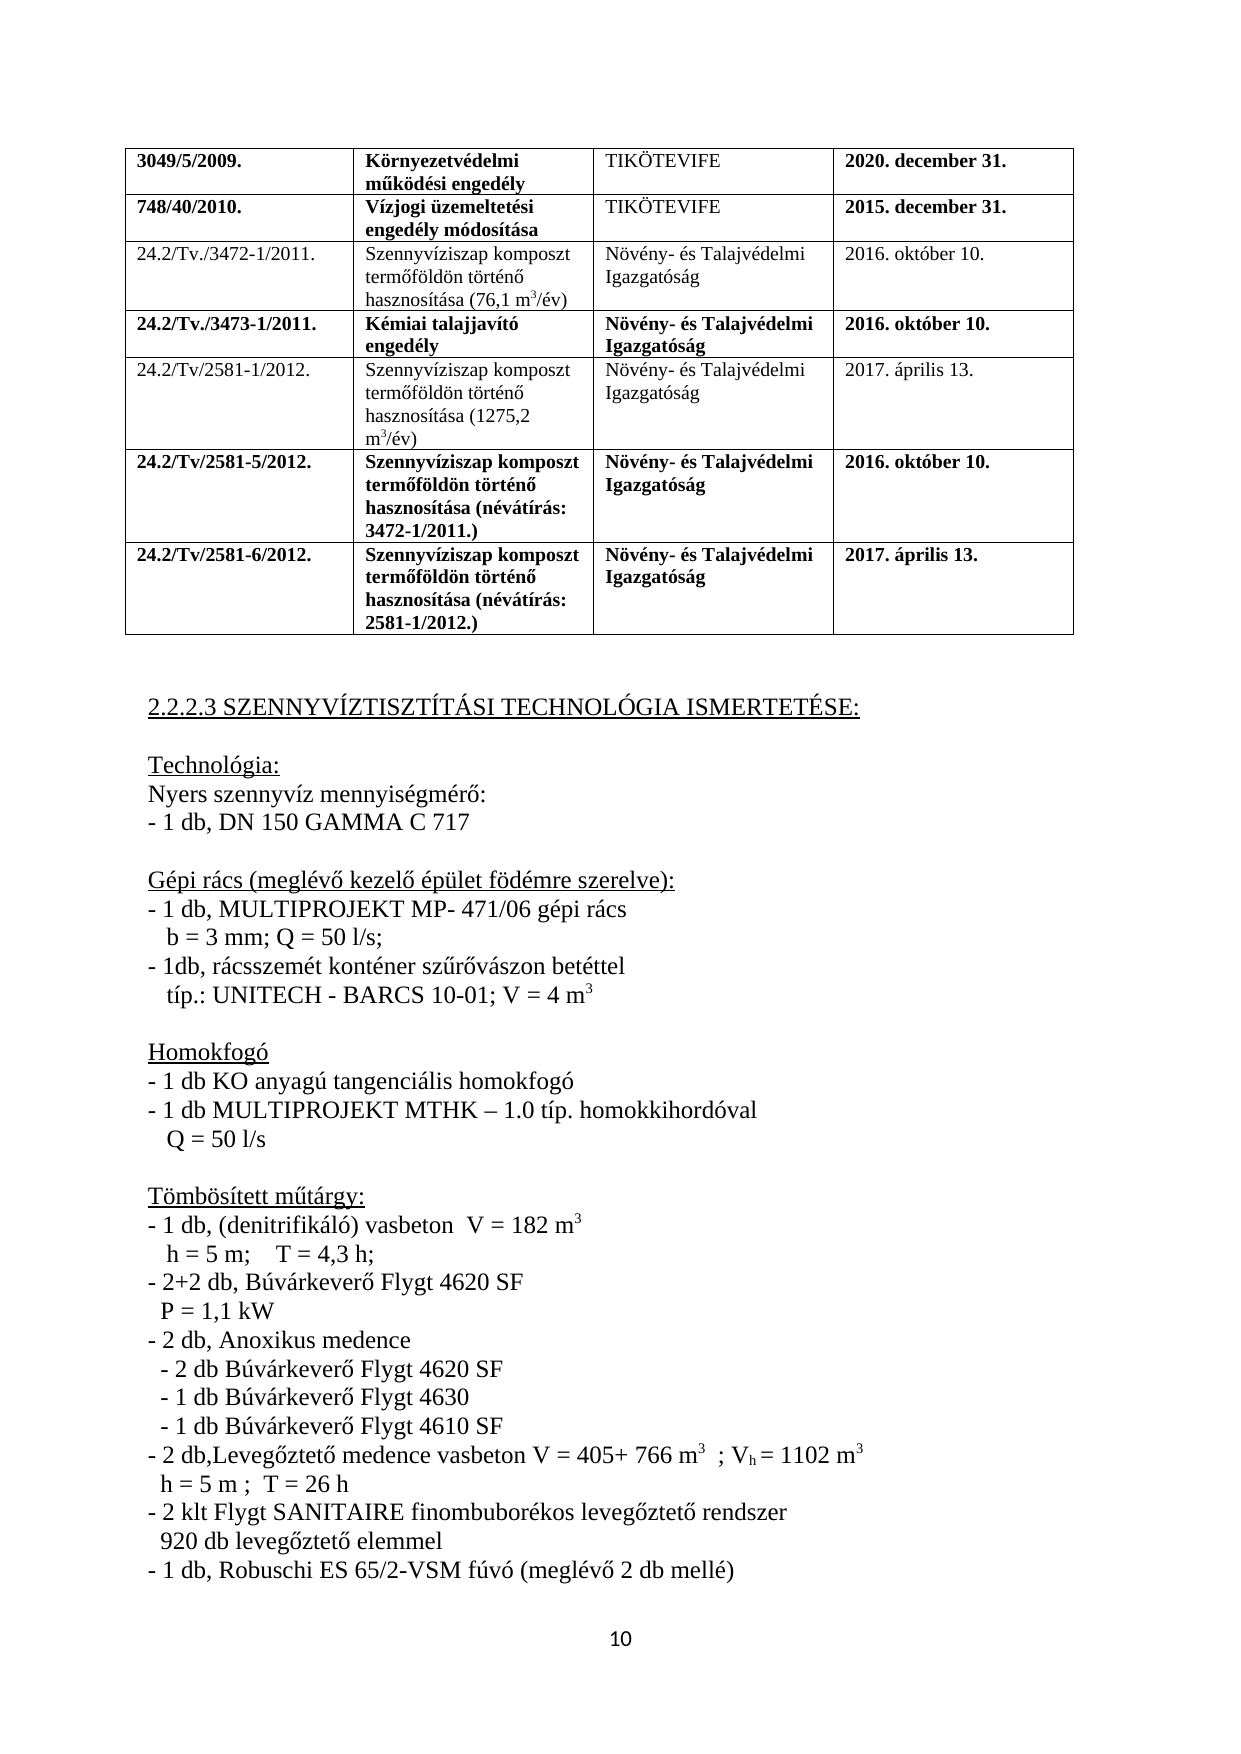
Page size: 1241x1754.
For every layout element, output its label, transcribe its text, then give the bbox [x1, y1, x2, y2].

text Q = 50 l/s [148, 1124, 1093, 1152]
table_cell Növény- és Talajvédelmi Igazgatóság [594, 543, 833, 634]
text h = 5 m; T = 4,3 h; [148, 1239, 1093, 1267]
table_cell Szennyvíziszap komposzt termőföldön történő hasznosítása (1275,2 m3/év) [354, 358, 593, 449]
table_cell Környezetvédelmi működési engedély [354, 149, 593, 194]
text - 1 db, DN 150 GAMMA C 717 [148, 807, 1093, 836]
table_cell 2016. október 10. [834, 311, 1073, 357]
table_cell Növény- és Talajvédelmi Igazgatóság [594, 358, 833, 449]
text 2.2.2.3 SZENNYVíztisztítási technológia ismertetése: [148, 692, 1093, 721]
table_cell TIKÖTEVIFE [594, 149, 833, 194]
text - 1 db Búvárkeverő Flygt 4630 [148, 1382, 1093, 1411]
table_cell Kémiai talajjavító engedély [354, 311, 593, 357]
table_cell 24.2/Tv/2581-6/2012. [126, 543, 353, 634]
text - 1 db MULTIPROJEKT MTHK – 1.0 típ. homokkihordóval [148, 1095, 1093, 1124]
table_cell 2017. április 13. [834, 358, 1073, 449]
table_cell TIKÖTEVIFE [594, 195, 833, 241]
table_cell 2016. október 10. [834, 242, 1073, 310]
table_cell 24.2/Tv./3473-1/2011. [126, 311, 353, 357]
table_cell Növény- és Talajvédelmi Igazgatóság [594, 242, 833, 310]
text - 1 db Búvárkeverő Flygt 4610 SF [148, 1411, 1093, 1440]
text Nyers szennyvíz mennyiségmérő: [148, 779, 1093, 807]
table_cell 748/40/2010. [126, 195, 353, 241]
text - 1 db KO anyagú tangenciális homokfogó [148, 1066, 1093, 1095]
text b = 3 mm; Q = 50 l/s; [148, 922, 1093, 951]
table_cell Növény- és Talajvédelmi Igazgatóság [594, 450, 833, 542]
text Technológia: [148, 750, 1093, 779]
text típ.: UNITECH - BARCS 10-01; V = 4 m3 [148, 980, 1093, 1009]
table_cell 2017. április 13. [834, 543, 1073, 634]
text - 2 db,Levegőztető medence vasbeton V = 405+ 766 m3 ; Vh = 1102 m3 [148, 1440, 1093, 1469]
text - 1 db, Robuschi ES 65/2-VSM fúvó (meglévő 2 db mellé) [148, 1555, 1093, 1584]
text - 1 db, (denitrifikáló) vasbeton V = 182 m3 [148, 1210, 1093, 1239]
text - 2 db Búvárkeverő Flygt 4620 SF [148, 1354, 1093, 1382]
table_cell 2020. december 31. [834, 149, 1073, 194]
table_cell 2016. október 10. [834, 450, 1073, 542]
table_cell 3049/5/2009. [126, 149, 353, 194]
text Gépi rács (meglévő kezelő épület födémre szerelve): [148, 865, 1093, 894]
text Tömbösített műtárgy: [148, 1181, 1093, 1210]
table_cell 24.2/Tv/2581-5/2012. [126, 450, 353, 542]
table_cell Növény- és Talajvédelmi Igazgatóság [594, 311, 833, 357]
text 920 db levegőztető elemmel [148, 1526, 1093, 1555]
table_cell 2015. december 31. [834, 195, 1073, 241]
text P = 1,1 kW [148, 1296, 1093, 1325]
text - 2 klt Flygt SANITAIRE finombuborékos levegőztető rendszer [148, 1497, 1093, 1526]
table_cell Szennyvíziszap komposzt termőföldön történő hasznosítása (76,1 m3/év) [354, 242, 593, 310]
text - 2 db, Anoxikus medence [148, 1325, 1093, 1354]
text - 2+2 db, Búvárkeverő Flygt 4620 SF [148, 1267, 1093, 1296]
text - 1db, rácsszemét konténer szűrővászon betéttel [148, 951, 1093, 980]
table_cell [354, 195, 593, 241]
text - 1 db, MULTIPROJEKT MP- 471/06 gépi rács [148, 894, 1093, 922]
text h = 5 m ; T = 26 h [148, 1469, 1093, 1497]
table_cell 24.2/Tv/2581-1/2012. [126, 358, 353, 449]
table_cell Szennyvíziszap komposzt termőföldön történő hasznosítása (névátírás: 2581-1/2012.) [354, 543, 593, 634]
table_cell 24.2/Tv./3472-1/2011. [126, 242, 353, 310]
table_cell Szennyvíziszap komposzt termőföldön történő hasznosítása (névátírás: 3472-1/2011.) [354, 450, 593, 542]
text Homokfogó [148, 1037, 1093, 1066]
